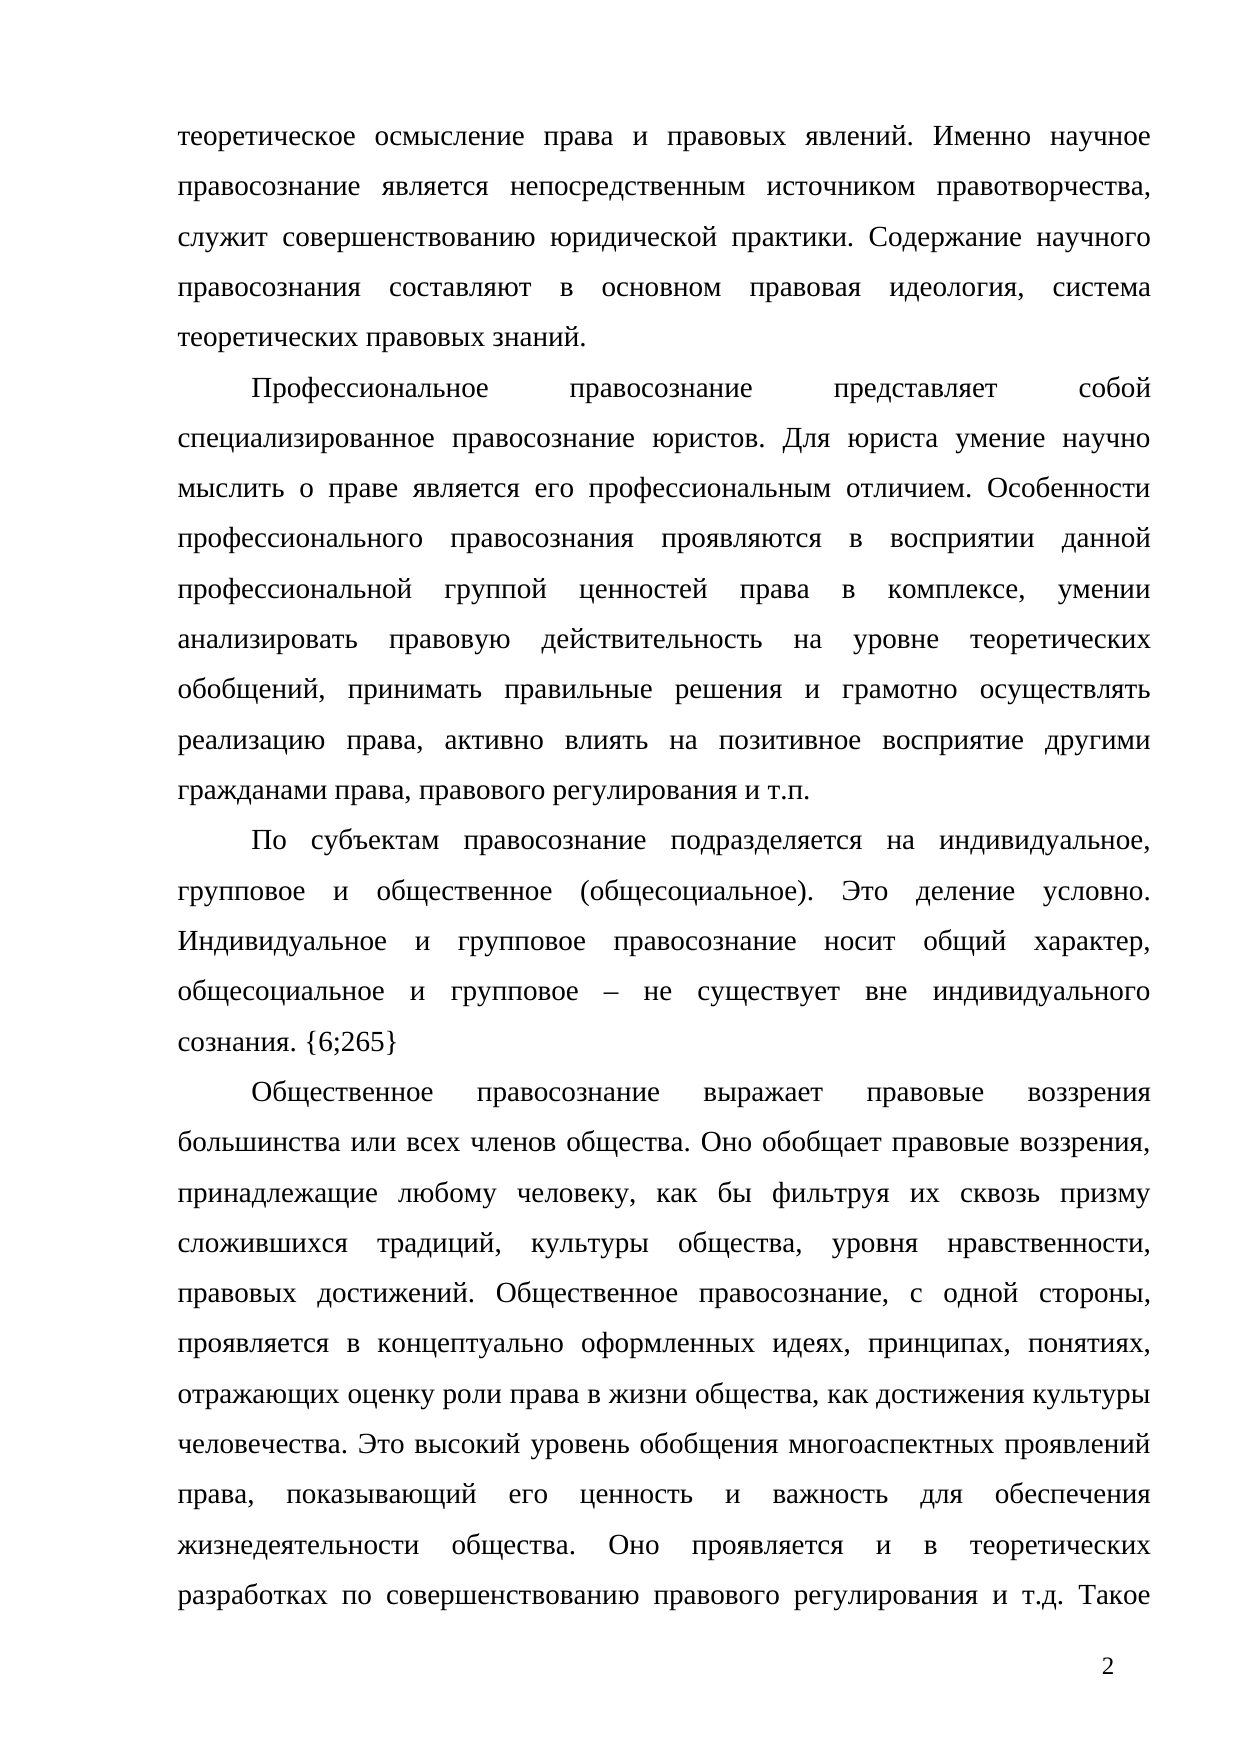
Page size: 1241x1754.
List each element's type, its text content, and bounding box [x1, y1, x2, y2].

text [177, 1074, 1152, 1611]
text По субъектам правосознание подразделяется на индивидуальное, групповое и общественное (общесоциальное). Это деление условно. Индивидуальное и групповое правосознание носит общий характер, общесоциальное и групповое – не существует вне индивидуального сознания. {6;265} [177, 822, 1152, 1057]
text Профессиональное правосознание представляет собой специализированное правосознание юристов. Для юриста умение научно мыслить о праве является его профессиональным отличием. Особенности профессионального правосознания проявляются в восприятии данной профессиональной группой ценностей права в комплексе, умении анализировать правовую действительность на уровне теоретических обобщений, принимать правильные решения и грамотно осуществлять реализацию права, активно влиять на позитивное восприятие другими гражданами права, правового регулирования и т.п. [177, 370, 1152, 806]
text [177, 118, 1152, 353]
